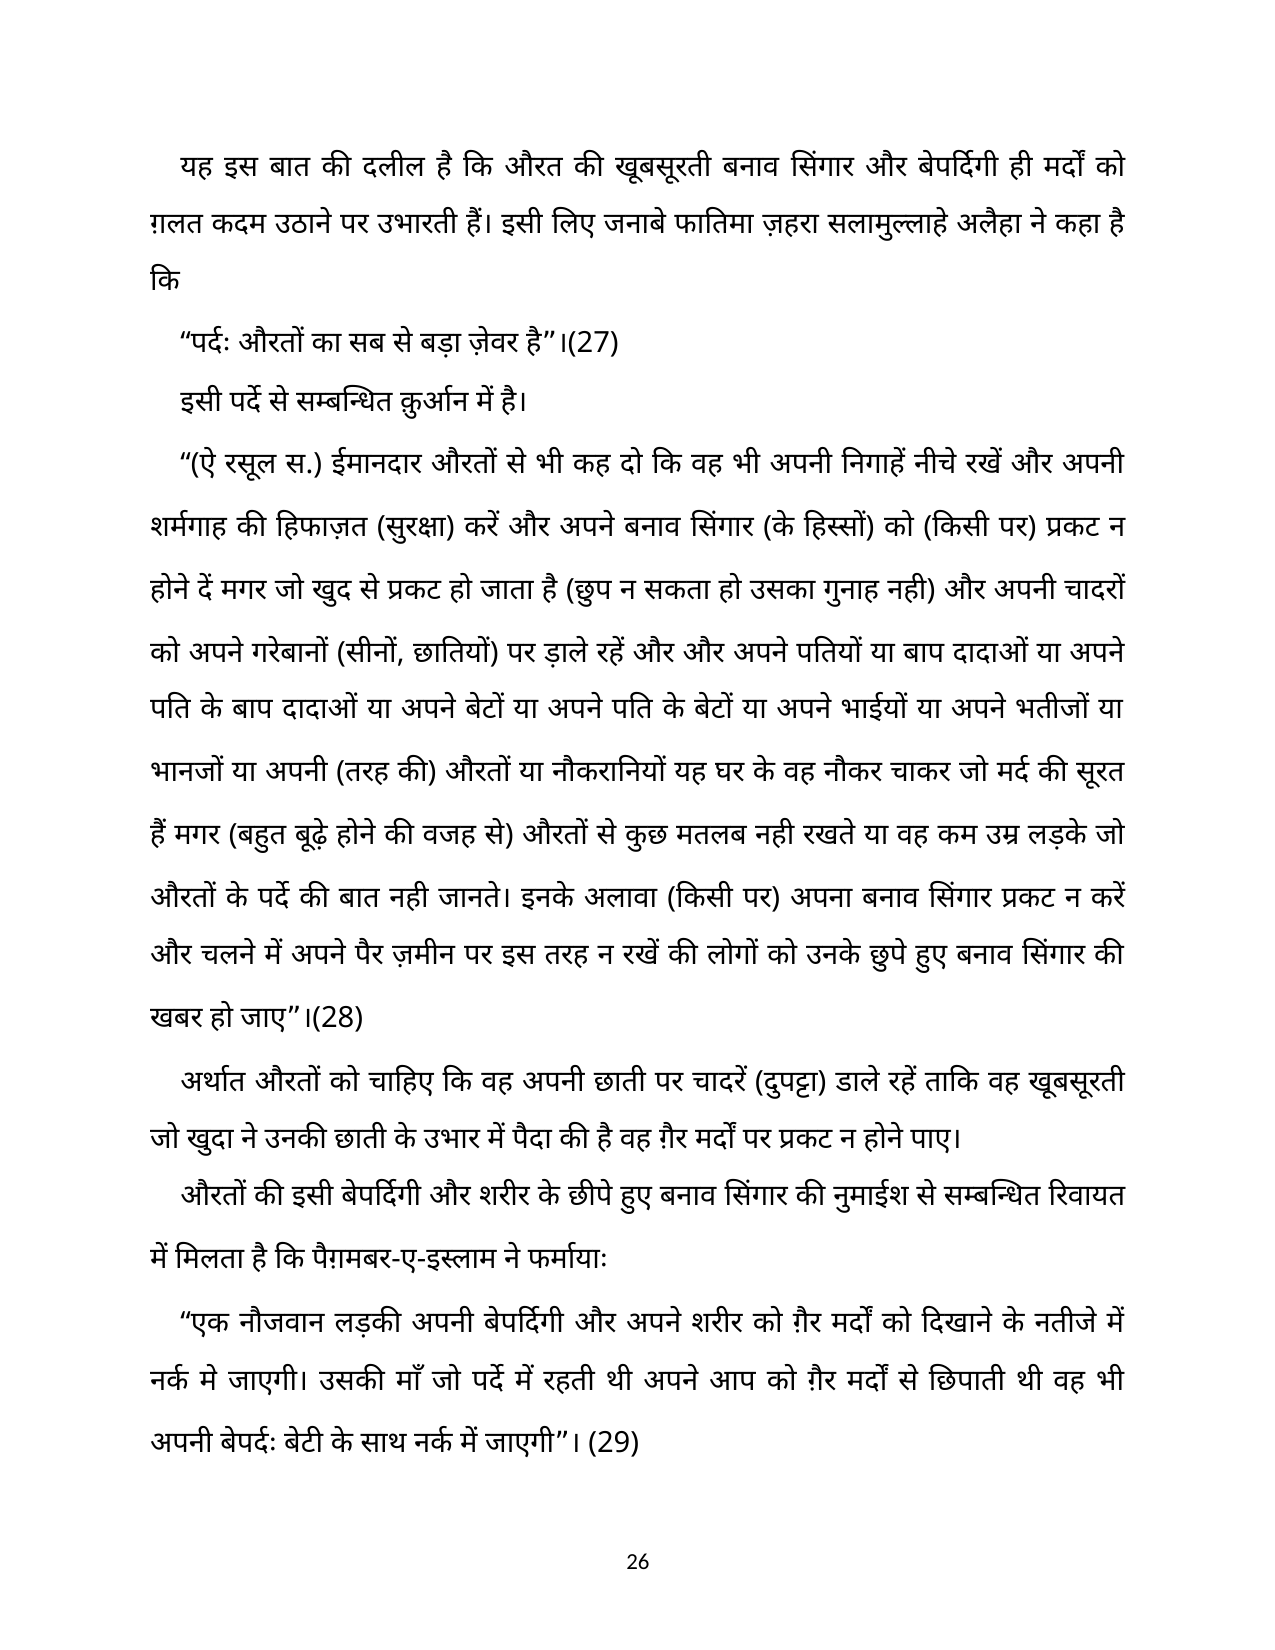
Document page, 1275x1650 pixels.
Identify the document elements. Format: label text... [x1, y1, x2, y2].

text अर्थात औरतों को चाहिए कि वह अपनी छाती पर चादरें (दुपट्टा) डाले रहें ताकि वह खूबसूरती जो खुदा ने उनकी छाती के उभार में पैदा की है वह ग़ैर मर्दों पर प्रकट न होने पाए। [150, 1061, 1125, 1161]
text “(ऐ रसूल स.) ईमानदार औरतों से भी कह दो कि वह भी अपनी निगाहें नीचे रखें और अपनी शर्मगाह की हिफाज़त (सुरक्षा) करें और अपने बनाव सिंगार (के हिस्सों) को (किसी पर) प्रकट न होने दें मगर जो खुद से प्रकट हो जाता है (छुप न सकता हो उसका गुनाह नही) और अपनी चादरों को अपने गरेबानों (सीनों, छातियों) पर ड़ाले रहें और और अपने पतियों या बाप दादाओं या अपने पति के बाप दादाओं या अपने बेटों या अपने पति के बेटों या अपने भाईयों या अपने भतीजों या भानजों या अपनी (तरह की) औरतों या नौकरानियों यह घर के वह नौकर चाकर जो मर्द की सूरत हैं मगर (बहुत बूढ़े होने की वजह से) औरतों से कुछ मतलब नही रखते या वह कम उम्र लड़के जो औरतों के पर्दे की बात नही जानते। इनके अलावा (किसी पर) अपना बनाव सिंगार प्रकट न करें और चलने में अपने पैर ज़मीन पर इस तरह न रखें की लोगों को उनके छुपे हुए बनाव सिंगार की खबर हो जाए”।(28) [150, 442, 1125, 1039]
text “पर्दः औरतों का सब से बड़ा ज़ेवर है”।(27) [150, 321, 1125, 364]
text औरतों की इसी बेपर्दिगी और शरीर के छीपे हुए बनाव सिंगार की नुमाईश से सम्बन्धित रिवायत में मिलता है कि पैग़मबर-ए-इस्लाम ने फर्मायाः [150, 1179, 1125, 1280]
text “एक नौजवान लड़की अपनी बेपर्दिगी और अपने शरीर को ग़ैर मर्दों को दिखाने के नतीजे में नर्क मे जाएगी। उसकी माँ जो पर्दे में रहती थी अपने आप को ग़ैर मर्दों से छिपाती थी वह भी अपनी बेपर्दः बेटी के साथ नर्क में जाएगी”। (29) [150, 1302, 1125, 1464]
text यह इस बात की दलील है कि औरत की खूबसूरती बनाव सिंगार और बेपर्दिगी ही मर्दों को ग़लत कदम उठाने पर उभारती हैं। इसी लिए जनाबे फातिमा ज़हरा सलामुल्लाहे अलैहा ने कहा है कि [150, 150, 1125, 302]
text इसी पर्दे से सम्बन्धित क़ुर्आन में है। [150, 385, 1125, 423]
